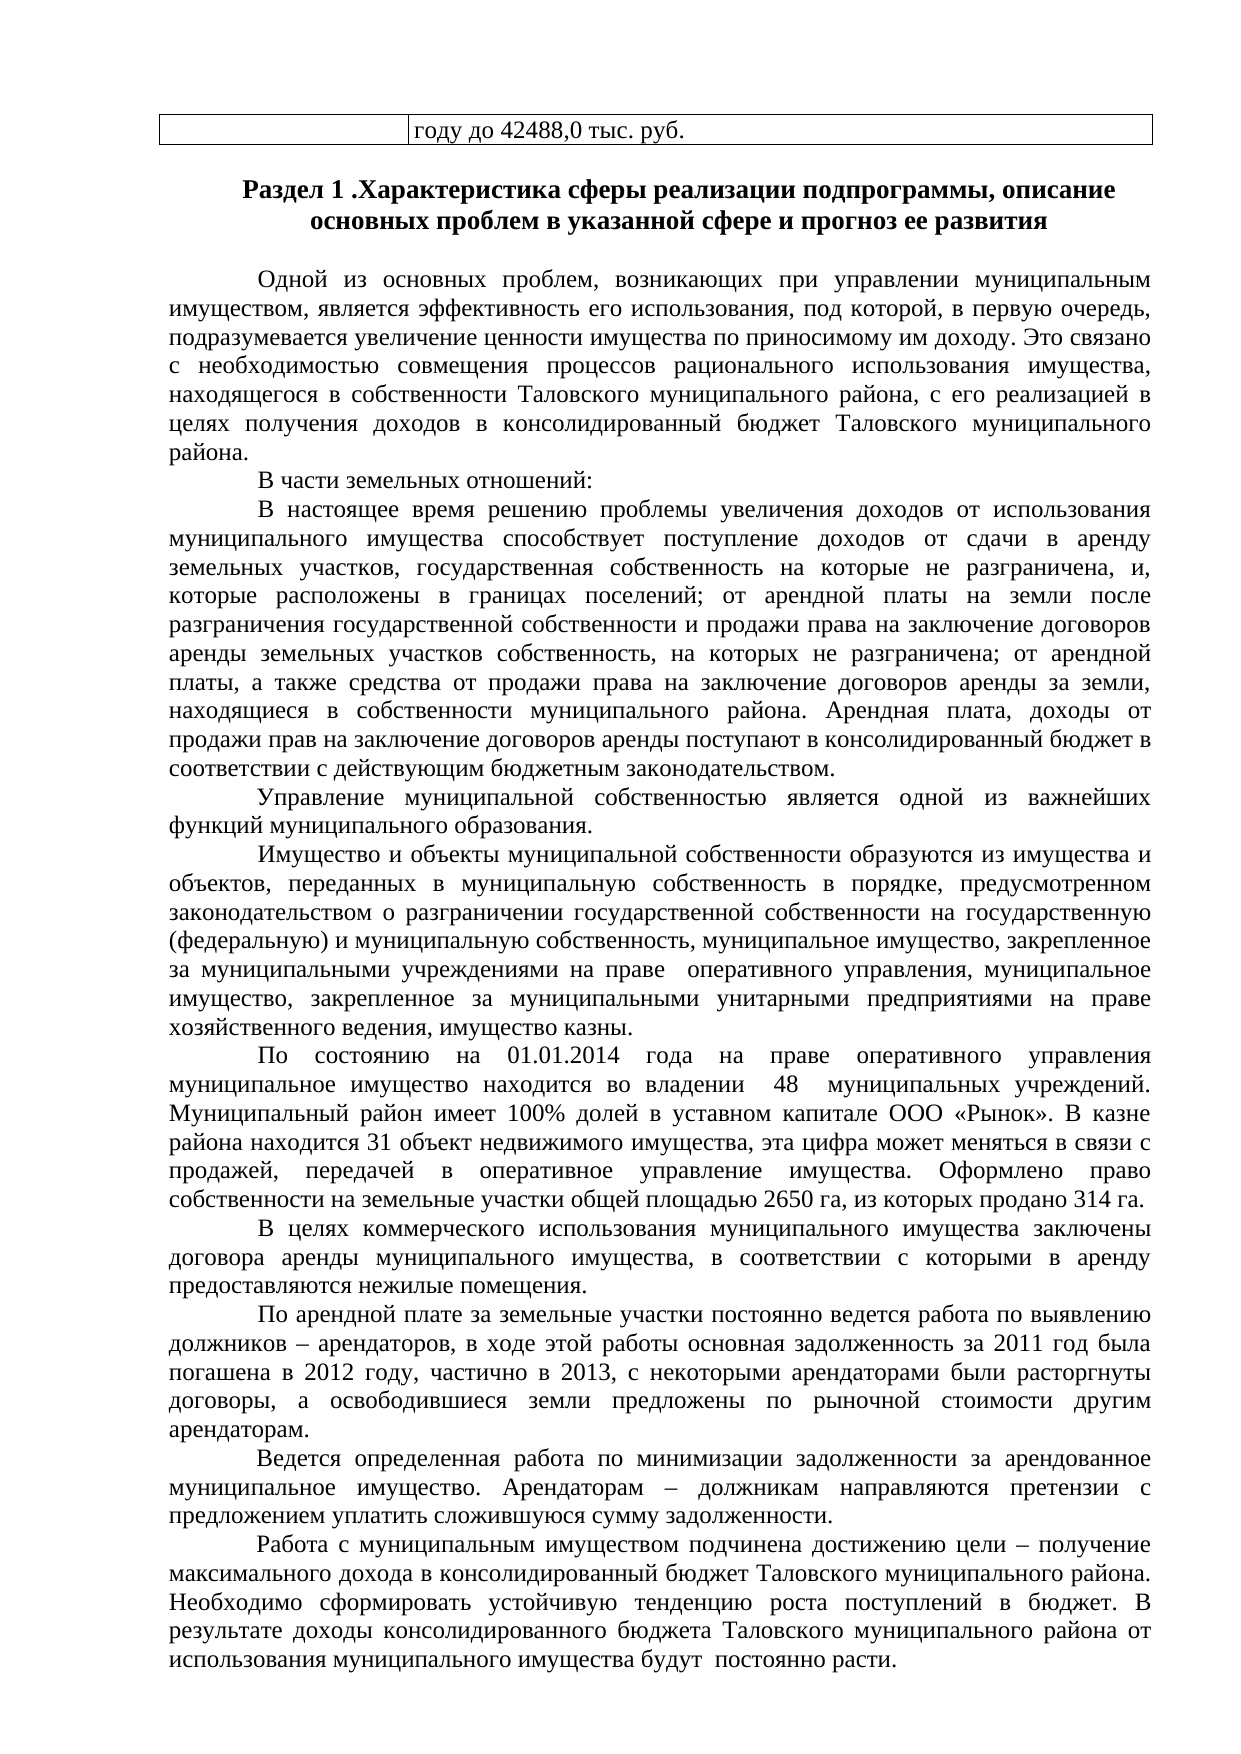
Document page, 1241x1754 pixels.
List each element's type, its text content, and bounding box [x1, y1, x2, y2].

text По состоянию на 01.01.2014 года на праве оперативного управления муниципальное имущество находится во владении 48 муниципальных учреждений. Муниципальный район имеет 100% долей в уставном капитале ООО «Рынок». В казне района находится 31 объект недвижимого имущества, эта цифра может меняться в связи с продажей, передачей в оперативное управление имущества. Оформлено право собственности на земельные участки общей площадью 2650 га, из которых продано 314 га. [169, 1041, 1152, 1213]
text Управление муниципальной собственностью является одной из важнейших функций муниципального образования. [169, 782, 1152, 839]
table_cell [160, 115, 408, 143]
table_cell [409, 115, 1152, 143]
text В части земельных отношений: [169, 466, 1152, 494]
text Ведется определенная работа по минимизации задолженности за арендованное муниципальное имущество. Арендаторам – должникам направляются претензии с предложением уплатить сложившуюся сумму задолженности. [169, 1443, 1152, 1529]
text По арендной плате за земельные участки постоянно ведется работа по выявлению должников – арендаторов, в ходе этой работы основная задолженность за 2011 год была погашена в 2012 году, частично в 2013, с некоторыми арендаторами были расторгнуты договоры, а освободившиеся земли предложены по рыночной стоимости другим арендаторам. [169, 1299, 1152, 1443]
text Имущество и объекты муниципальной собственности образуются из имущества и объектов, переданных в муниципальную собственность в порядке, предусмотренном законодательством о разграничении государственной собственности на государственную (федеральную) и муниципальную собственность, муниципальное имущество, закрепленное за муниципальными учреждениями на праве оперативного управления, муниципальное имущество, закрепленное за муниципальными унитарными предприятиями на праве хозяйственного ведения, имущество казны. [169, 839, 1152, 1041]
text В целях коммерческого использования муниципального имущества заключены договора аренды муниципального имущества, в соответствии с которыми в аренду предоставляются нежилые помещения. [169, 1213, 1152, 1299]
text Работа с муниципальным имуществом подчинена достижению цели – получение максимального дохода в консолидированный бюджет Таловского муниципального района. Необходимо сформировать устойчивую тенденцию роста поступлений в бюджет. В результате доходы консолидированного бюджета Таловского муниципального района от использования муниципального имущества будут постоянно расти. [169, 1529, 1152, 1673]
text В настоящее время решению проблемы увеличения доходов от использования муниципального имущества способствует поступление доходов от сдачи в аренду земельных участков, государственная собственность на которые не разграничена, и, которые расположены в границах поселений; от арендной платы на земли после разграничения государственной собственности и продажи права на заключение договоров аренды земельных участков собственность, на которых не разграничена; от арендной платы, а также средства от продажи права на заключение договоров аренды за земли, находящиеся в собственности муниципального района. Арендная плата, доходы от продажи прав на заключение договоров аренды поступают в консолидированный бюджет в соответствии с действующим бюджетным законодательством. [169, 494, 1152, 782]
text Одной из основных проблем, возникающих при управлении муниципальным имуществом, является эффективность его использования, под которой, в первую очередь, подразумевается увеличение ценности имущества по приносимому им доходу. Это связано с необходимостью совмещения процессов рационального использования имущества, находящегося в собственности Таловского муниципального района, с его реализацией в целях получения доходов в консолидированный бюджет Таловского муниципального района. [169, 264, 1152, 466]
text Раздел 1 .Характеристика сферы реализации подпрограммы, описание основных проблем в указанной сфере и прогноз ее развития [206, 173, 1152, 236]
